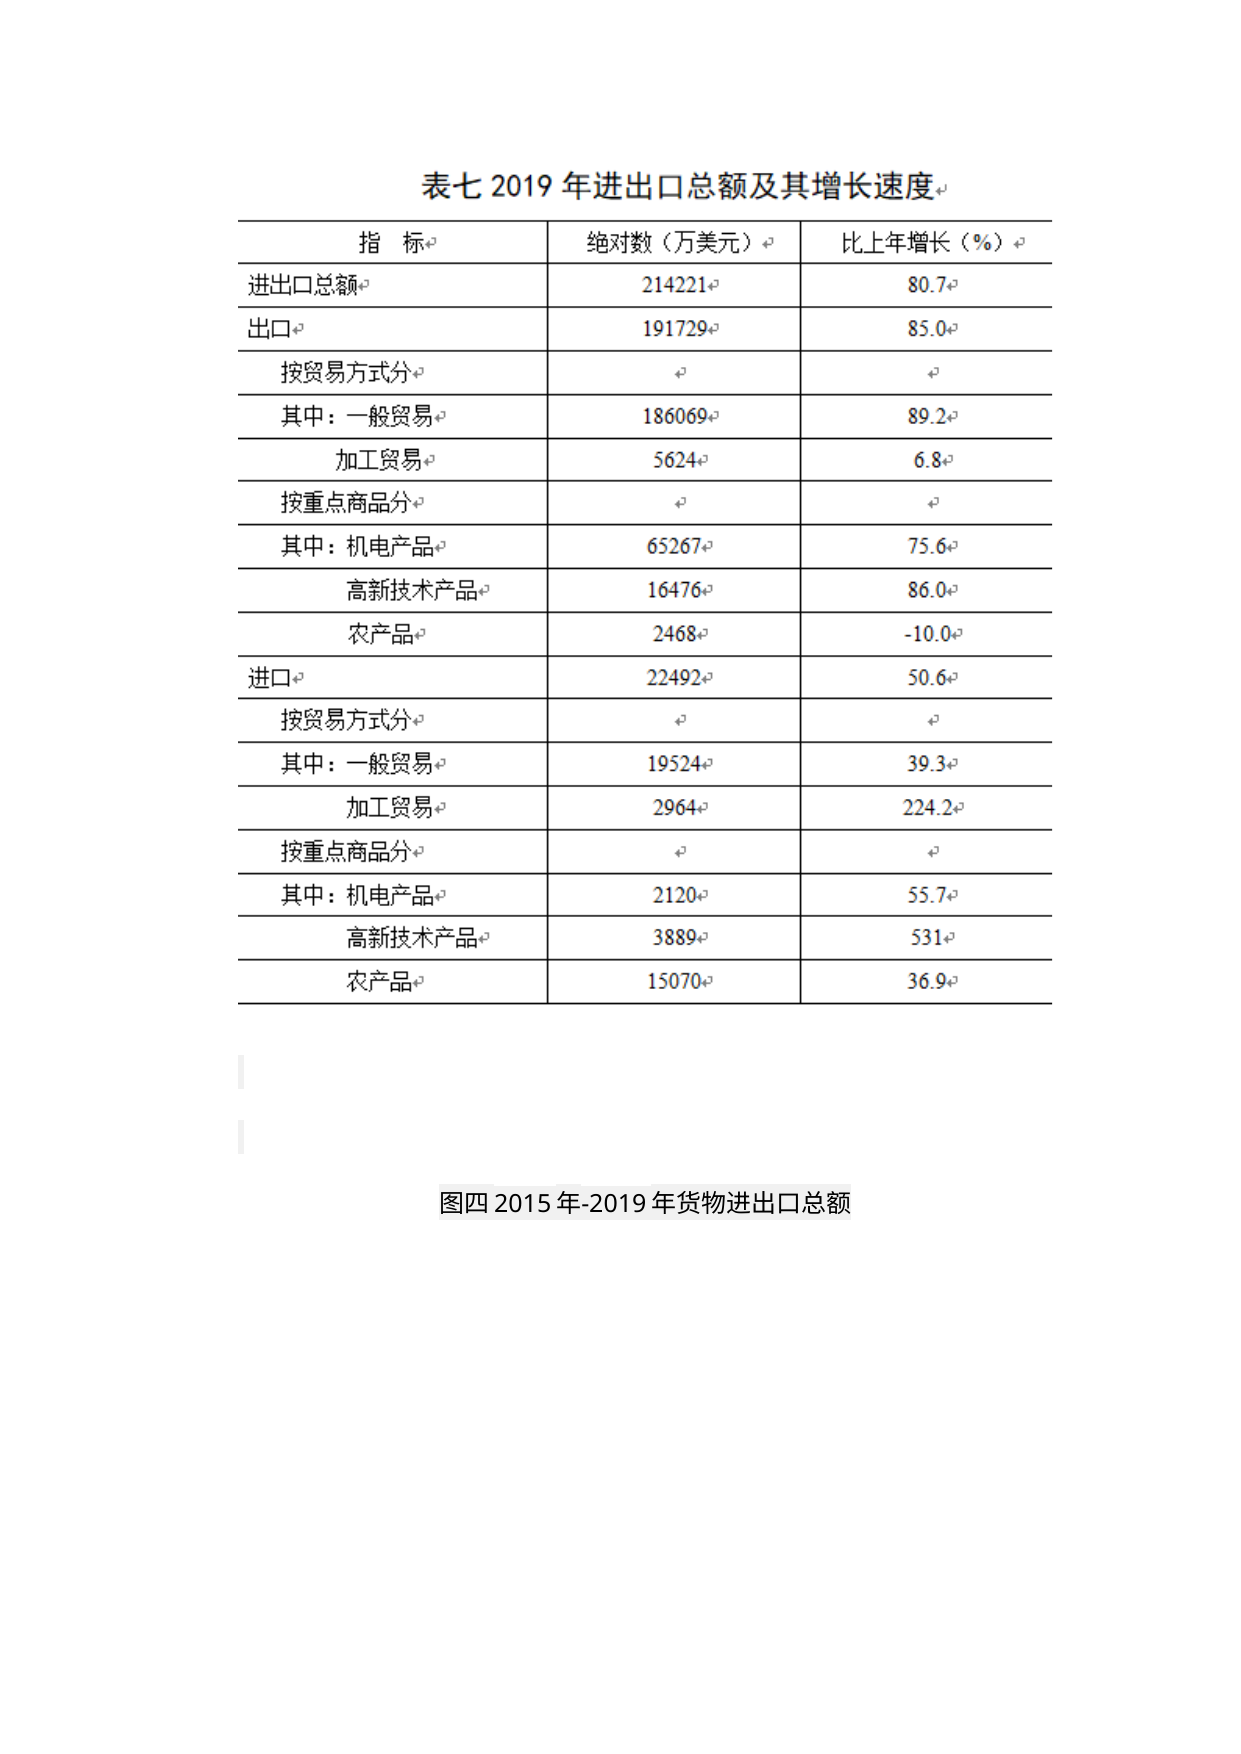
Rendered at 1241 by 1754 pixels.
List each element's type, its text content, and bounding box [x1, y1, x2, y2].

picture [238, 162, 1053, 1014]
text 图四2015年-2019年货物进出口总额 [187, 1169, 1053, 1234]
